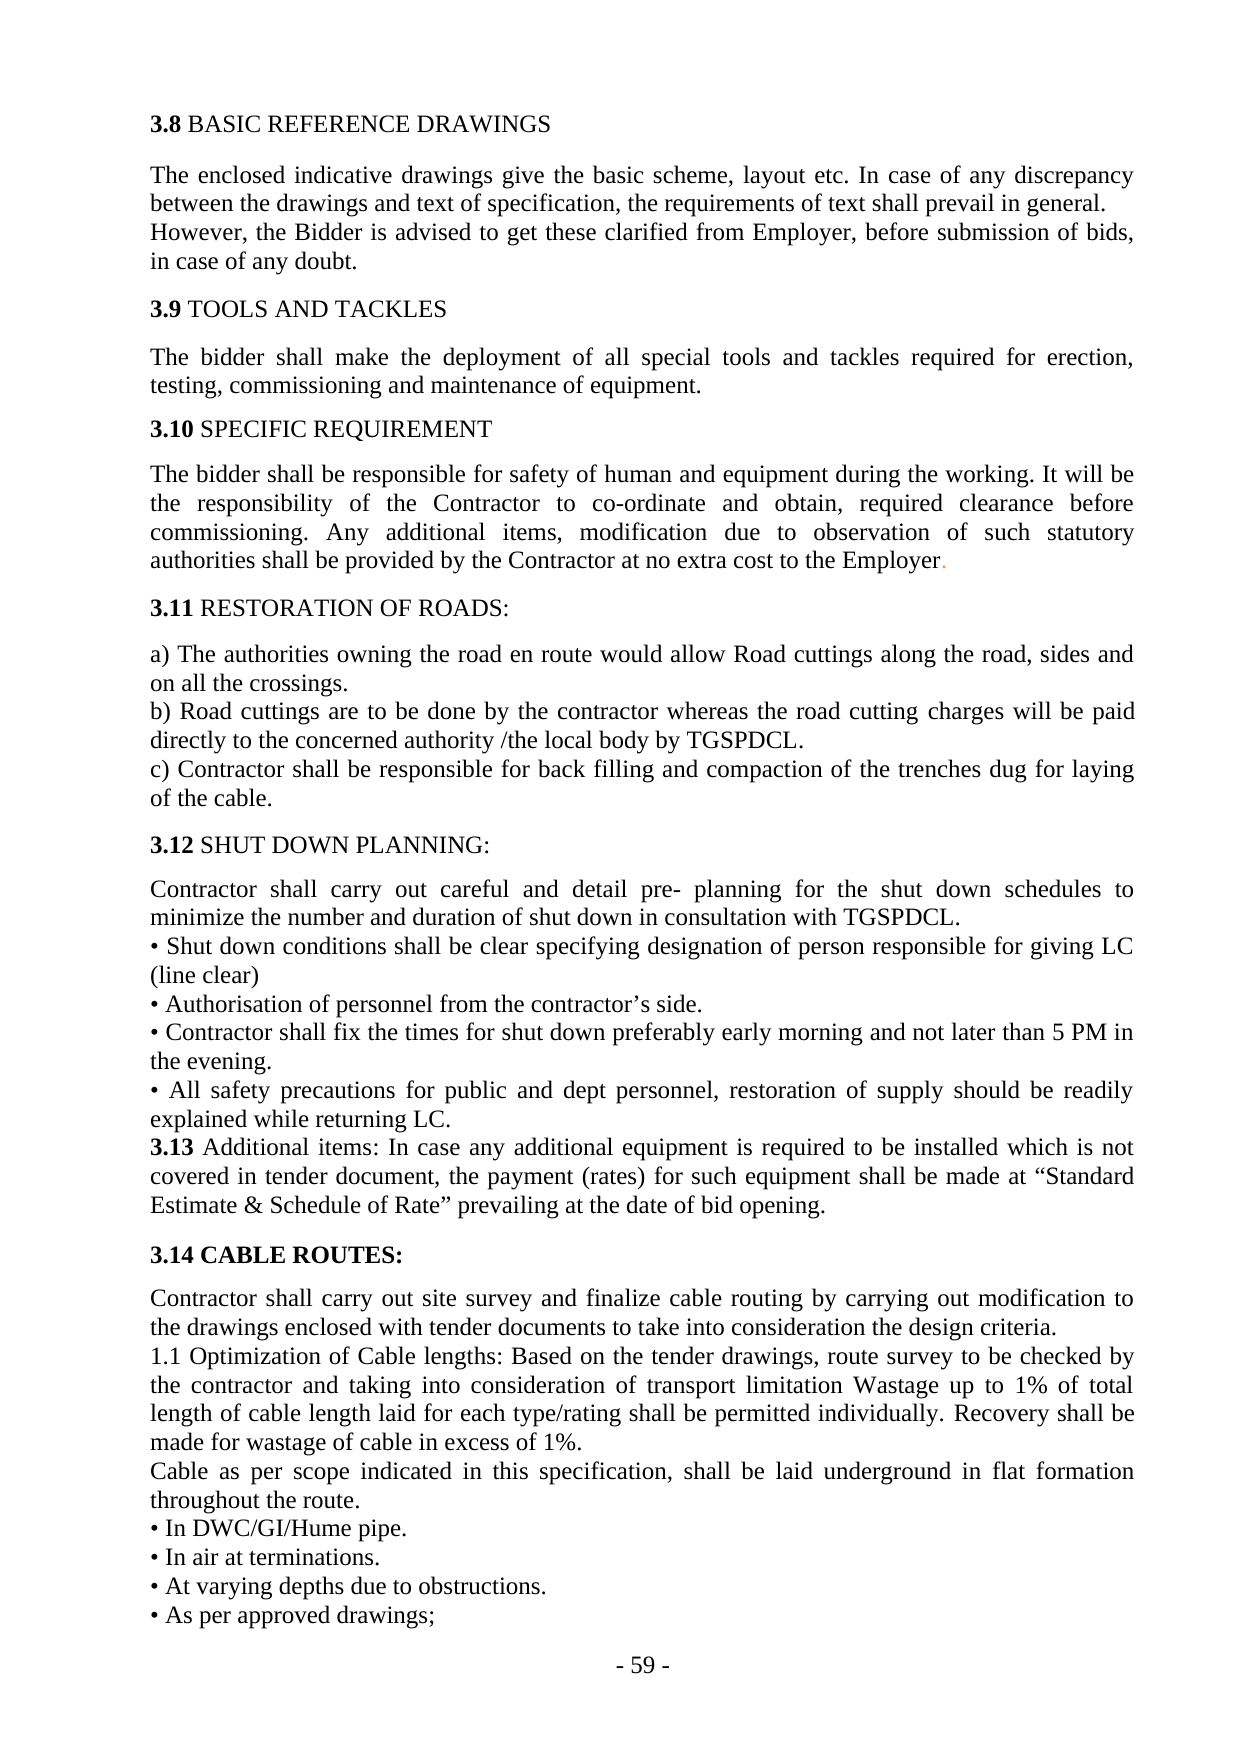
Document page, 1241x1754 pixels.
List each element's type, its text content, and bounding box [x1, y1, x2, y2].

text • All safety precautions for public and dept personnel, restoration of supply should be readily explained while returning LC. [150, 1075, 1135, 1132]
text 3.8 BASIC REFERENCE DRAWINGS [150, 109, 1135, 138]
text However, the Bidder is advised to get these clarified from Employer, before submission of bids, in case of any doubt. [150, 217, 1135, 275]
text • Authorisation of personnel from the contractor’s side. [150, 989, 1135, 1017]
text Cable as per scope indicated in this specification, shall be laid underground in flat formation throughout the route. [150, 1456, 1135, 1513]
text • In air at terminations. [150, 1542, 1135, 1571]
text • Shut down conditions shall be clear specifying designation of person responsible for giving LC (line clear) [150, 931, 1135, 989]
text • In DWC/GI/Hume pipe. [150, 1513, 1135, 1542]
text a) The authorities owning the road en route would allow Road cuttings along the road, sides and on all the crossings. [150, 639, 1135, 696]
text 3.11 RESTORATION OF ROADS: [150, 593, 1135, 622]
text 1.1 Optimization of Cable lengths: Based on the tender drawings, route survey to be checked by the contractor and taking into consideration of transport limitation Wastage up to 1% of total length of cable length laid for each type/rating shall be permitted individually. Recovery shall be made for wastage of cable in excess of 1%. [150, 1341, 1135, 1456]
text • As per approved drawings; [150, 1600, 1135, 1628]
text The enclosed indicative drawings give the basic scheme, layout etc. In case of any discrepancy between the drawings and text of specification, the requirements of text shall prevail in general. [150, 160, 1135, 217]
text • Contractor shall fix the times for shut down preferably early morning and not later than 5 PM in the evening. [150, 1017, 1135, 1075]
text • At varying depths due to obstructions. [150, 1571, 1135, 1600]
text 3.10 SPECIFIC REQUIREMENT [150, 414, 1135, 442]
text 3.14 CABLE ROUTES: [150, 1240, 1135, 1269]
text Contractor shall carry out site survey and finalize cable routing by carrying out modification to the drawings enclosed with tender documents to take into consideration the design criteria. [150, 1283, 1135, 1341]
text c) Contractor shall be responsible for back filling and compaction of the trenches dug for laying of the cable. [150, 754, 1135, 811]
text 3.13 Additional items: In case any additional equipment is required to be installed which is not covered in tender document, the payment (rates) for such equipment shall be made at “Standard Estimate & Schedule of Rate” prevailing at the date of bid opening. [150, 1132, 1135, 1219]
text 3.12 SHUT DOWN PLANNING: [150, 831, 1135, 859]
text The bidder shall be responsible for safety of human and equipment during the working. It will be the responsibility of the Contractor to co-ordinate and obtain, required clearance before commissioning. Any additional items, modification due to observation of such statutory authorities shall be provided by the Contractor at no extra cost to the Employer. [150, 459, 1135, 574]
text The bidder shall make the deployment of all special tools and tackles required for erection, testing, commissioning and maintenance of equipment. [150, 342, 1135, 399]
text 3.9 TOOLS AND TACKLES [150, 294, 1135, 323]
text b) Road cuttings are to be done by the contractor whereas the road cutting charges will be paid directly to the concerned authority /the local body by TGSPDCL. [150, 696, 1135, 754]
text Contractor shall carry out careful and detail pre- planning for the shut down schedules to minimize the number and duration of shut down in consultation with TGSPDCL. [150, 874, 1135, 931]
